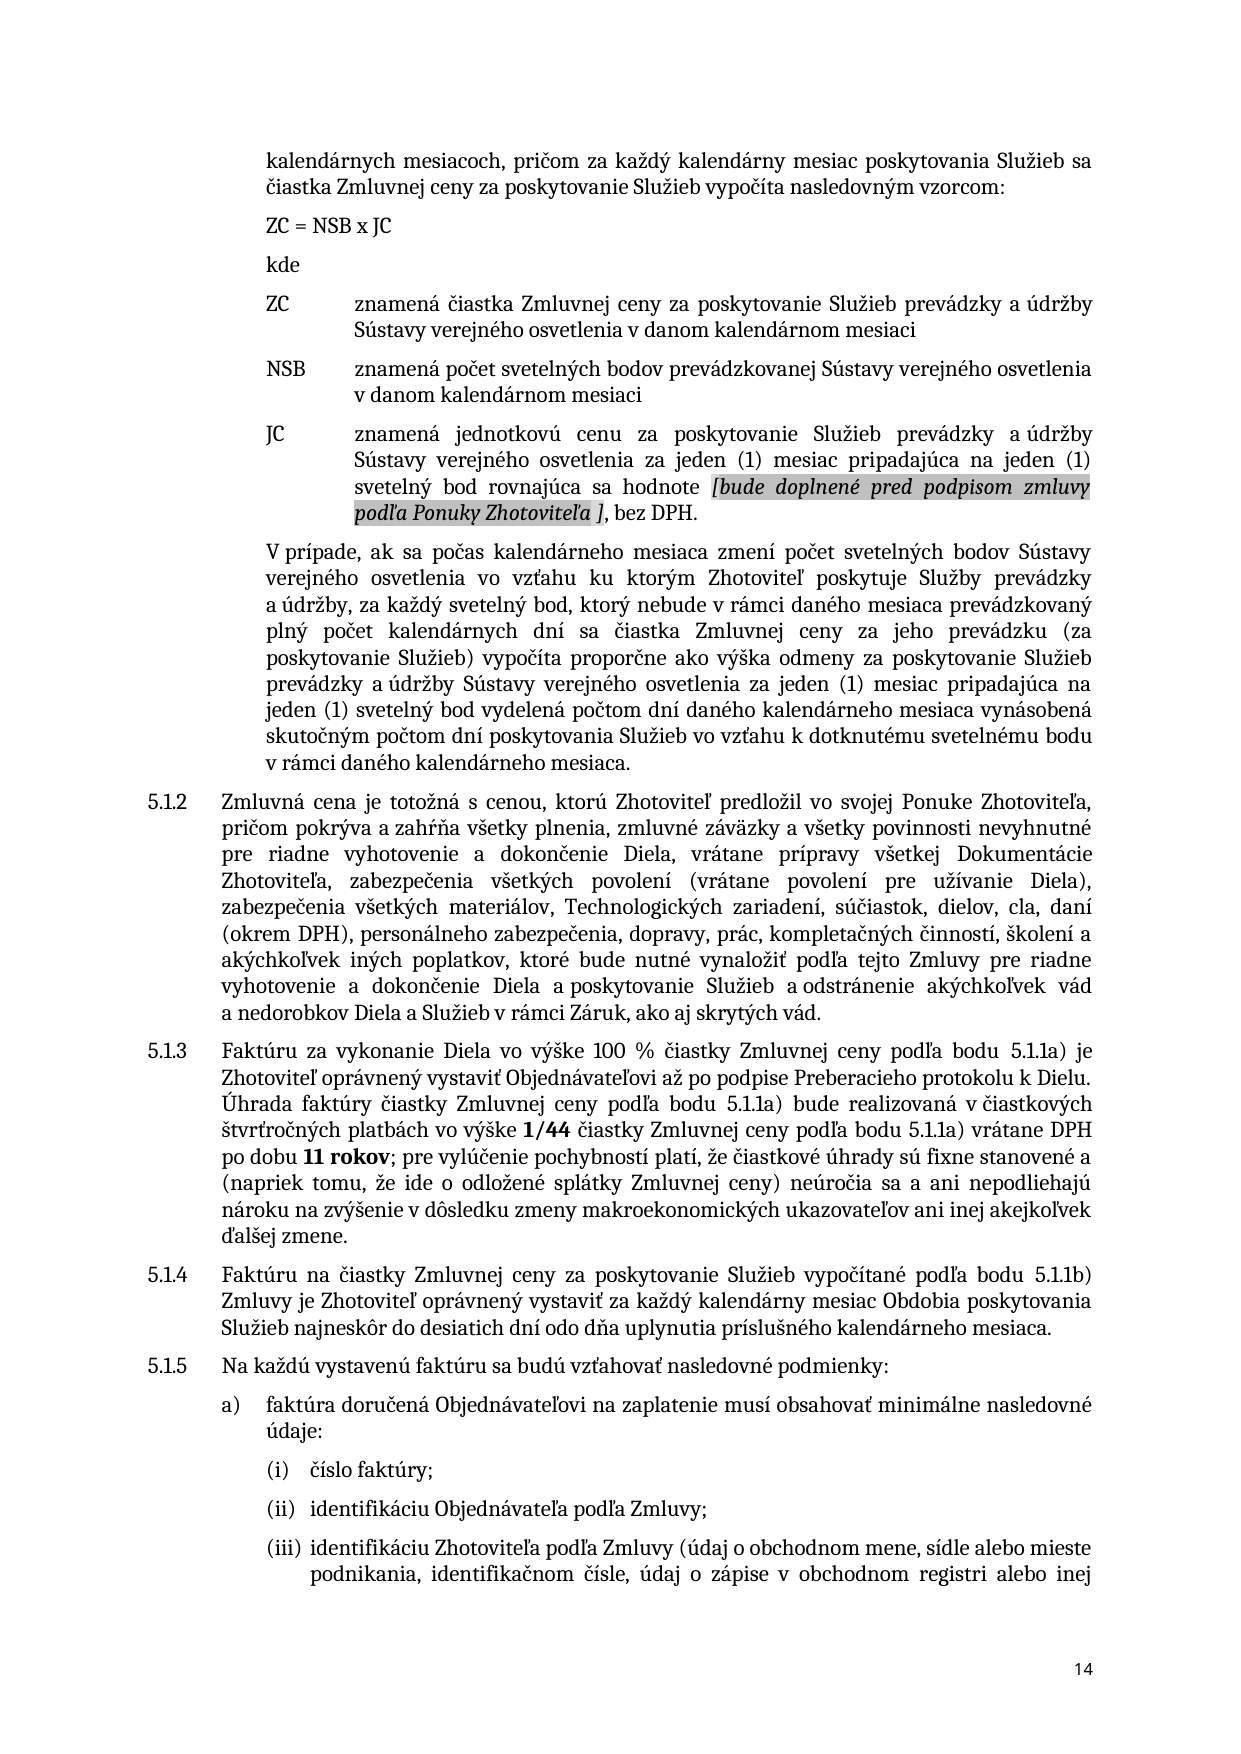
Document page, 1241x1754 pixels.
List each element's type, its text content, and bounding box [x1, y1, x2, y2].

list faktúra doručená Objednávateľovi na zaplatenie musí obsahovať minimálne nasledovné údaje: [221, 1392, 1093, 1445]
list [266, 1535, 1093, 1588]
list Faktúru za vykonanie Diela vo výške 100 % čiastky Zmluvnej ceny podľa bodu 5.1.1a) je Zhotoviteľ oprávnený vystaviť Objednávateľovi až po podpise Preberacieho protokolu k Dielu. Úhrada faktúry čiastky Zmluvnej ceny podľa bodu 5.1.1a) bude realizovaná v čiastkových štvrťročných platbách vo výške 1/44 čiastky Zmluvnej ceny podľa bodu 5.1.1a) vrátane DPH po dobu 11 rokov; pre vylúčenie pochybností platí, že čiastkové úhrady sú fixne stanovené a (napriek tomu, že ide o odložené splátky Zmluvnej ceny) neúročia sa a ani nepodliehajú nároku na zvýšenie v dôsledku zmeny makroekonomických ukazovateľov ani inej akejkoľvek ďalšej zmene. [148, 1038, 1093, 1249]
text V prípade, ak sa počas kalendárneho mesiaca zmení počet svetelných bodov Sústavy verejného osvetlenia vo vzťahu ku ktorým Zhotoviteľ poskytuje Služby prevádzky a údržby, za každý svetelný bod, ktorý nebude v rámci daného mesiaca prevádzkovaný plný počet kalendárnych dní sa čiastka Zmluvnej ceny za jeho prevádzku (za poskytovanie Služieb) vypočíta proporčne ako výška odmeny za poskytovanie Služieb prevádzky a údržby Sústavy verejného osvetlenia za jeden (1) mesiac pripadajúca na jeden (1) svetelný bod vydelená počtom dní daného kalendárneho mesiaca vynásobená skutočným počtom dní poskytovania Služieb vo vzťahu k dotknutému svetelnému bodu v rámci daného kalendárneho mesiaca. [266, 539, 1093, 776]
text kde [266, 252, 1093, 278]
list číslo faktúry; [266, 1457, 1093, 1483]
text NSB znamená počet svetelných bodov prevádzkovanej Sústavy verejného osvetlenia v danom kalendárnom mesiaci [266, 356, 1093, 408]
list identifikáciu Objednávateľa podľa Zmluvy; [266, 1496, 1093, 1522]
text JC znamená jednotkovú cenu za poskytovanie Služieb prevádzky a údržby Sústavy verejného osvetlenia za jeden (1) mesiac pripadajúca na jeden (1) svetelný bod rovnajúca sa hodnote [bude doplnené pred podpisom zmluvy podľa Ponuky Zhotoviteľa ], bez DPH. [266, 421, 1093, 526]
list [221, 148, 1093, 200]
text ZC znamená čiastka Zmluvnej ceny za poskytovanie Služieb prevádzky a údržby Sústavy verejného osvetlenia v danom kalendárnom mesiaci [266, 291, 1093, 343]
text ZC = NSB x JC [266, 213, 1093, 239]
list Na každú vystavenú faktúru sa budú vzťahovať nasledovné podmienky: [148, 1353, 1093, 1379]
list Zmluvná cena je totožná s cenou, ktorú Zhotoviteľ predložil vo svojej Ponuke Zhotoviteľa, pričom pokrýva a zahŕňa všetky plnenia, zmluvné záväzky a všetky povinnosti nevyhnutné pre riadne vyhotovenie a dokončenie Diela, vrátane prípravy všetkej Dokumentácie Zhotoviteľa, zabezpečenia všetkých povolení (vrátane povolení pre užívanie Diela), zabezpečenia všetkých materiálov, Technologických zariadení, súčiastok, dielov, cla, daní (okrem DPH), personálneho zabezpečenia, dopravy, prác, kompletačných činností, školení a akýchkoľvek iných poplatkov, ktoré bude nutné vynaložiť podľa tejto Zmluvy pre riadne vyhotovenie a dokončenie Diela a poskytovanie Služieb a odstránenie akýchkoľvek vád a nedorobkov Diela a Služieb v rámci Záruk, ako aj skrytých vád. [148, 788, 1093, 1026]
list Faktúru na čiastky Zmluvnej ceny za poskytovanie Služieb vypočítané podľa bodu 5.1.1b) Zmluvy je Zhotoviteľ oprávnený vystaviť za každý kalendárny mesiac Obdobia poskytovania Služieb najneskôr do desiatich dní odo dňa uplynutia príslušného kalendárneho mesiaca. [148, 1262, 1093, 1341]
